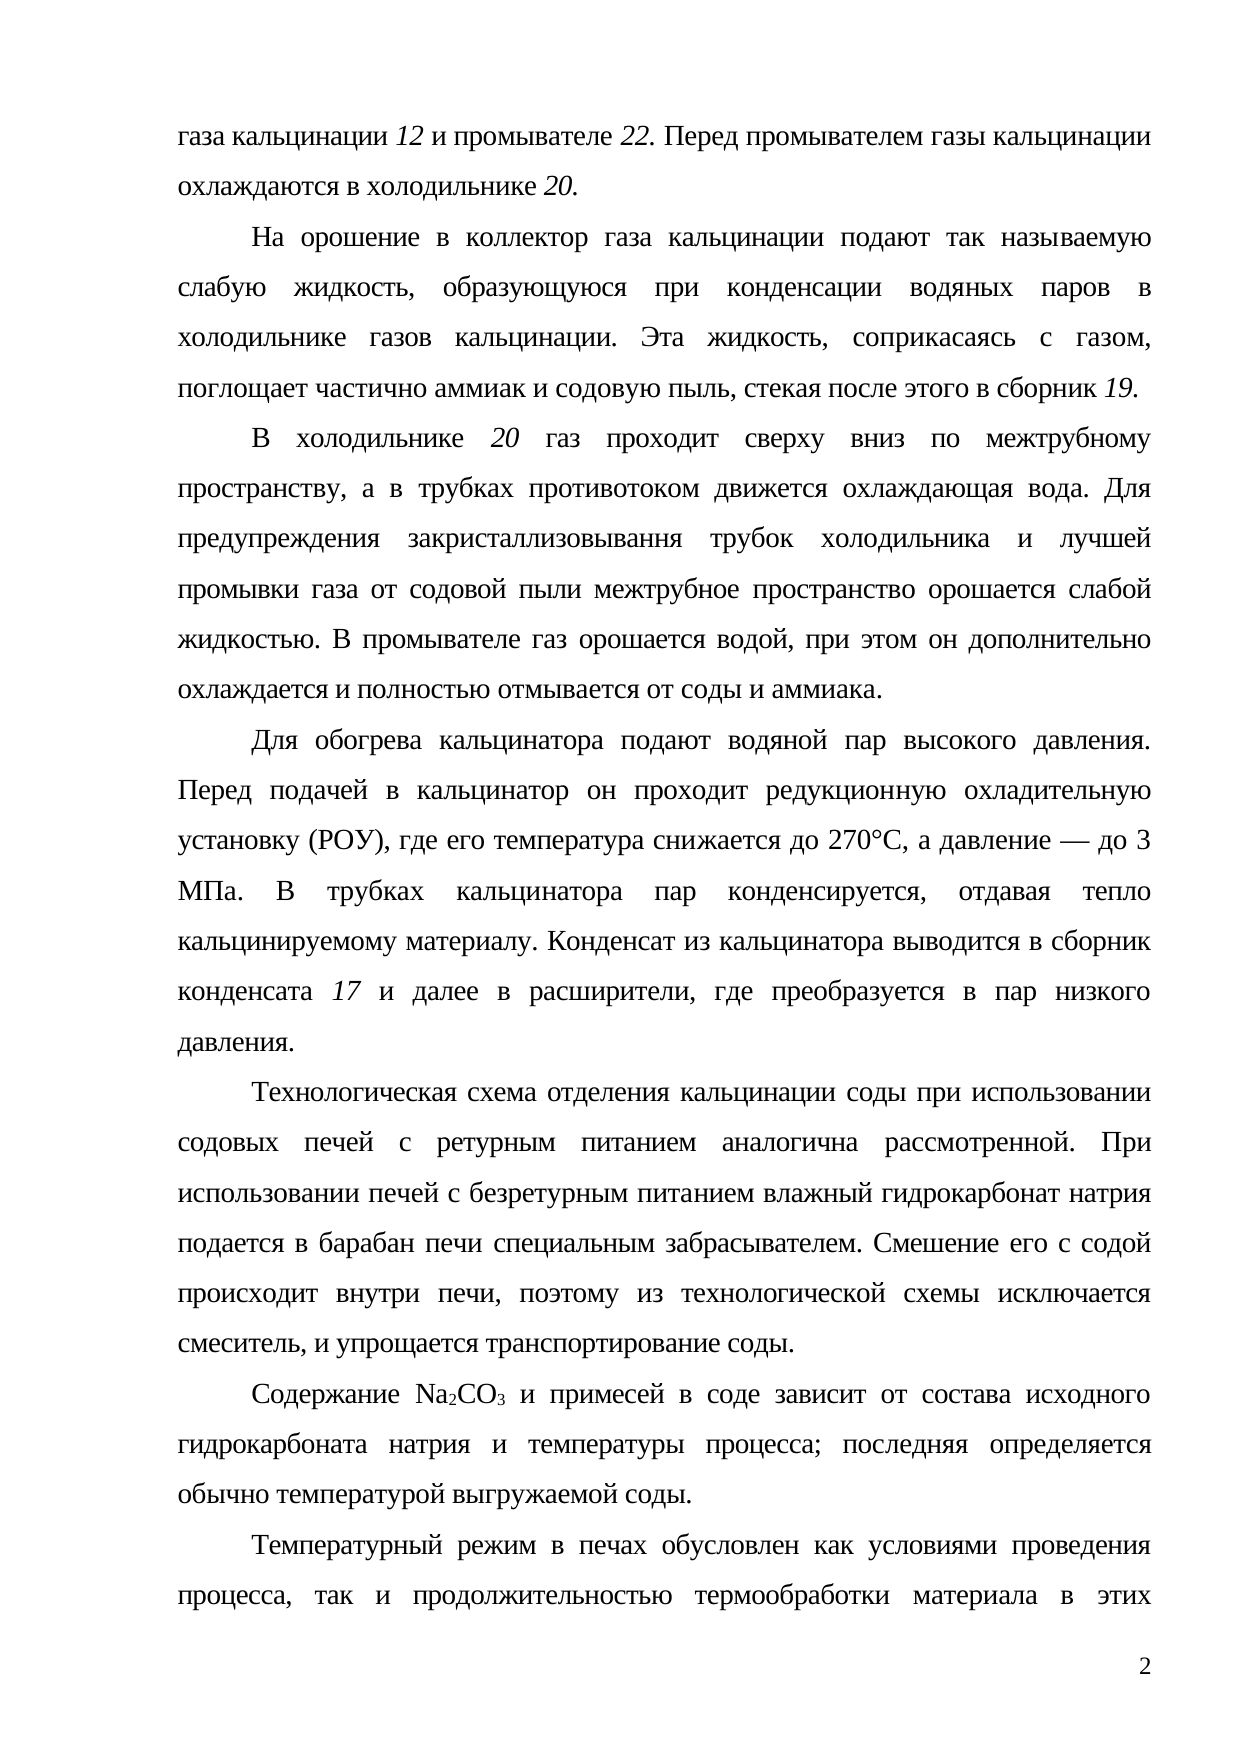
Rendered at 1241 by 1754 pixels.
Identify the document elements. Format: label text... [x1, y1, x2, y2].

text В холодильнике 20 газ проходит сверху вниз по межтрубному пространству, а в трубках противотоком движется охлаждающая вода. Для предупреждения закристаллизовывання трубок холодильника и лучшей промывки газа от содовой пыли межтрубное пространство орошается слабой жидкостью. В промывателе газ орошается водой, при этом он дополнительно охлаждается и полностью отмывается от соды и аммиака. [177, 420, 1152, 705]
text Технологическая схема отделения кальцинации соды при использовании содовых печей с ретурным питанием аналогична рассмотренной. При использовании печей с безретурным питанием влажный гидрокарбонат натрия подается в барабан печи специальным забрасывателем. Смешение его с содой происходит внутри печи, поэтому из технологической схемы исключается смеситель, и упрощается транспортирование соды. [177, 1074, 1152, 1359]
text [177, 1527, 1152, 1611]
text Для обогрева кальцинатора подают водяной пар высокого давления. Перед подачей в кальцинатор он проходит редукционную охладительную установку (РОУ), где его температура снижается до 270°С, а давление — до 3 МПа. В трубках кальцинатора пар конденсируется, отдавая тепло кальцинируемому материалу. Конденсат из кальцинатора выводится в сборник конденсата 17 и далее в расширители, где преобразуется в пар низкого давления. [177, 722, 1152, 1057]
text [177, 118, 1152, 202]
text На орошение в коллектор газа кальцинации подают так называемую слабую жидкость, образующуюся при конденсации водяных паров в холодильнике газов кальцинации. Эта жидкость, соприкасаясь с газом, поглощает частично аммиак и содовую пыль, стекая после этого в сборник 19. [177, 219, 1152, 403]
text Содержание Na2CO3 и примесей в соде зависит от состава исходного гидрокарбоната натрия и температуры процесса; последняя определяется обычно температурой выгружаемой соды. [177, 1376, 1152, 1510]
